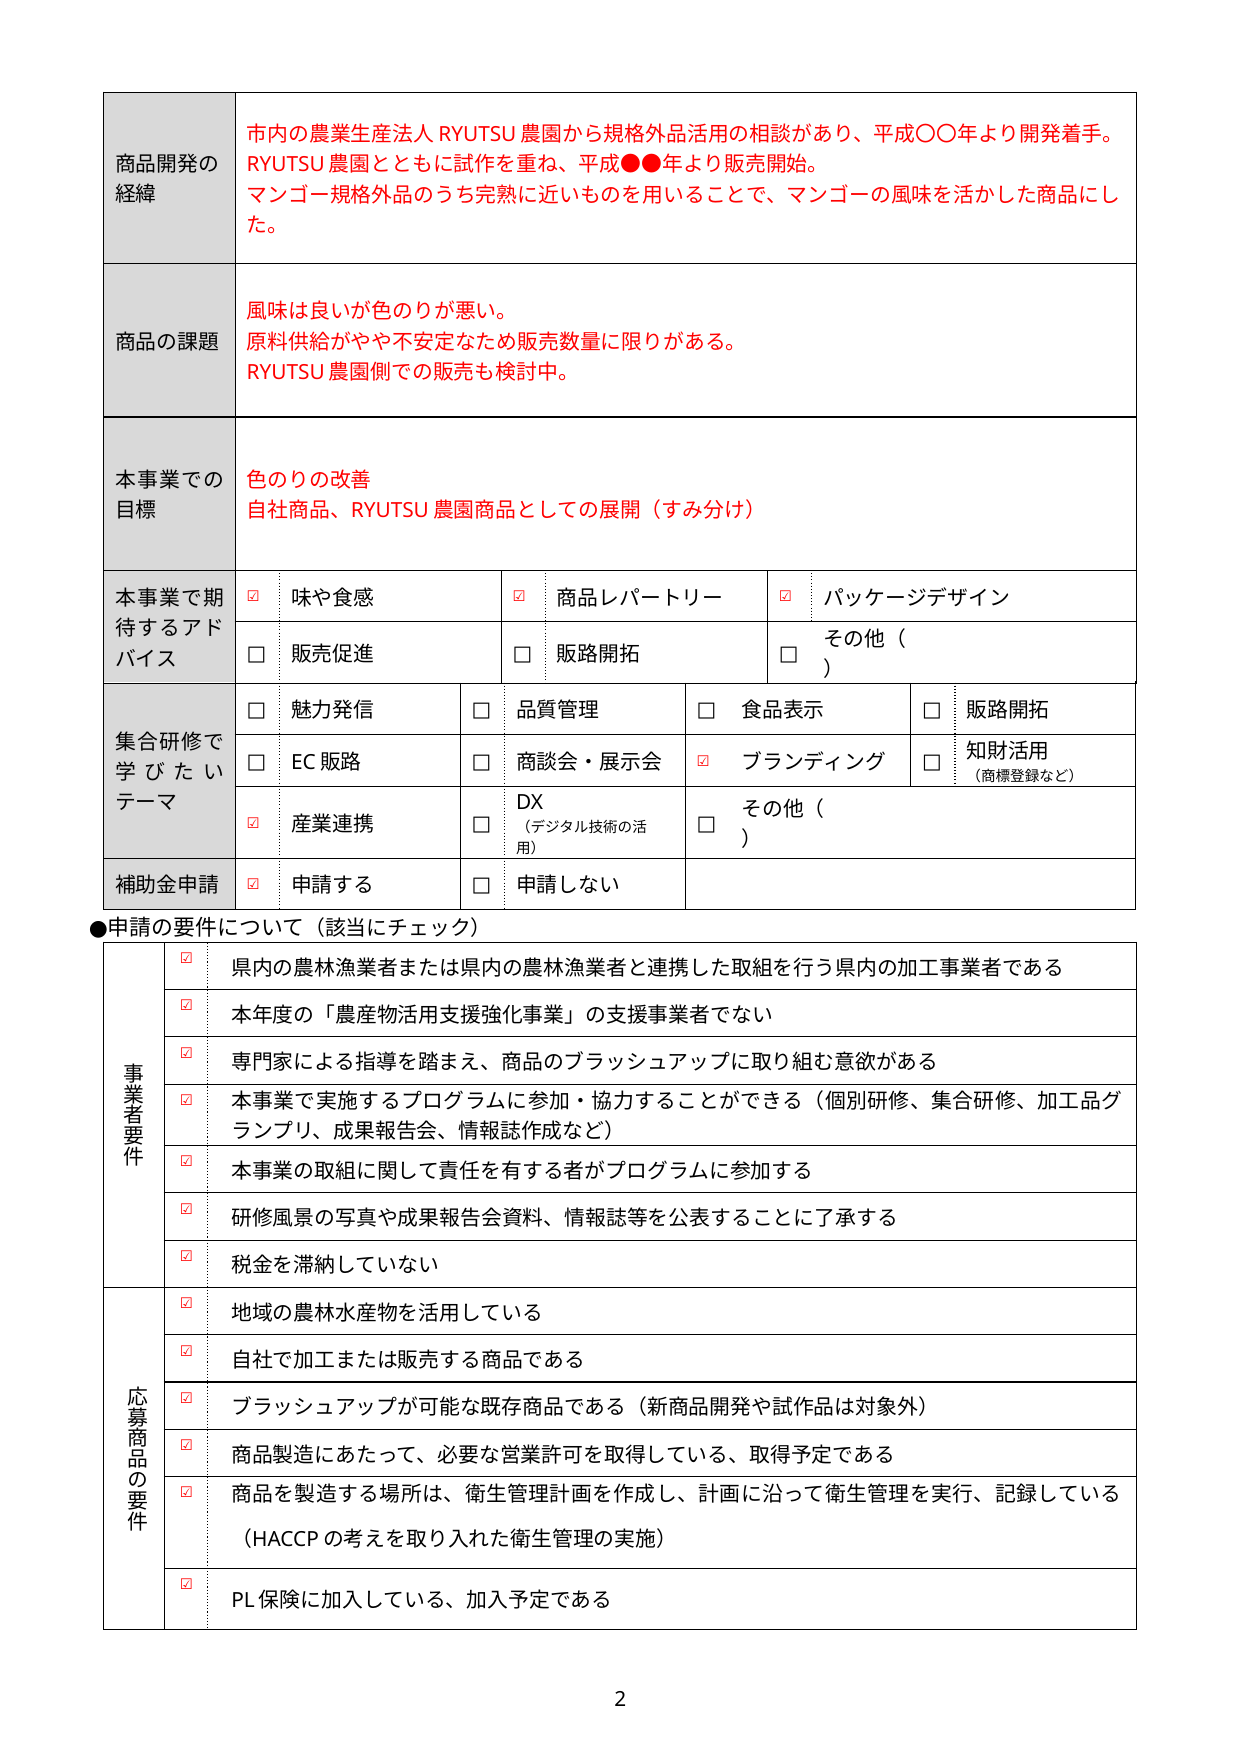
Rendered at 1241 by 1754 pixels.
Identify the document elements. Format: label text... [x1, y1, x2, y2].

table_cell [236, 859, 279, 909]
table_cell □ [502, 622, 545, 682]
table_cell 自社で加工または販売する商品である [208, 1335, 1136, 1381]
table_cell [165, 1037, 208, 1083]
text ●申請の要件について（該当にチェック） [89, 910, 1152, 942]
table_cell 地域の農林水産物を活用している [208, 1288, 1136, 1334]
table_cell 集合研修で学びたいテーマ [104, 684, 235, 858]
table_cell [165, 1335, 208, 1381]
table_cell 産業連携 [280, 787, 460, 858]
table_cell 商品開発の 経緯 [104, 93, 235, 263]
table_cell 本事業で期待するアドバイス [104, 571, 235, 682]
table_cell □ [686, 787, 730, 858]
table_cell 本年度の「農産物活用支援強化事業」の支援事業者でない [208, 990, 1136, 1036]
table_cell [686, 735, 730, 786]
table_cell パッケージデザイン [812, 571, 1136, 621]
table_cell □ [236, 622, 279, 682]
table_cell 魅力発信 [280, 684, 460, 733]
table_cell 販路開拓 [545, 622, 767, 682]
table_cell 申請しない [505, 859, 685, 909]
table_cell 商品レパートリー [545, 571, 767, 621]
table_cell □ [461, 787, 504, 858]
table_cell その他（ ） [730, 787, 1135, 858]
table_cell ブランディング [730, 735, 910, 786]
table_cell □ [461, 859, 504, 909]
table_cell 知財活用 （商標登録など） [955, 735, 1135, 786]
table_cell 商品製造にあたって、必要な営業許可を取得している、取得予定である [208, 1430, 1136, 1476]
table_cell DX （デジタル技術の活用） [505, 787, 685, 858]
table_cell [165, 1288, 208, 1334]
table_cell 研修風景の写真や成果報告会資料、情報誌等を公表することに了承する [208, 1193, 1136, 1239]
table_cell □ [236, 735, 279, 786]
table_cell 市内の農業生産法人RYUTSU農園から規格外品活用の相談があり、平成〇〇年より開発着手。 RYUTSU農園とともに試作を重ね、平成年より販売開始。 マンゴー規格外品のうち完熟に近いものを用いることで、マンゴーの風味を活かした商品にした。 [236, 93, 1136, 263]
table_cell 本事業の取組に関して責任を有する者がプログラムに参加する [208, 1146, 1136, 1192]
table_cell [768, 571, 812, 621]
table_cell PL保険に加入している、加入予定である [208, 1569, 1136, 1629]
table_cell 応募商品の要件 [104, 1288, 164, 1629]
table_header 県内の農林漁業者または県内の農林漁業者と連携した取組を行う県内の加工事業者である [208, 943, 1136, 989]
table_cell 販売促進 [280, 622, 501, 682]
table_cell [165, 1241, 208, 1287]
table_cell 味や食感 [280, 571, 501, 621]
table_cell 本事業で実施するプログラムに参加・協力することができる（個別研修、集合研修、加工品グランプリ、成果報告会、情報誌作成など） [208, 1085, 1136, 1145]
table_cell 補助金申請 [104, 859, 235, 909]
table_cell 風味は良いが色のりが悪い。 原料供給がやや不安定なため販売数量に限りがある。 RYUTSU農園側での販売も検討中。 [236, 264, 1136, 416]
table_cell □ [461, 735, 504, 786]
table_header 事業者要件 [104, 943, 164, 1287]
table_cell 品質管理 [505, 684, 685, 733]
table_cell [165, 1085, 208, 1145]
table_cell [236, 571, 279, 621]
table_cell [236, 787, 279, 858]
table_cell □ [911, 735, 955, 786]
table_cell [502, 571, 545, 621]
table_cell [165, 990, 208, 1036]
table_cell [165, 1569, 208, 1629]
table_header [165, 943, 208, 989]
table_cell EC販路 [280, 735, 460, 786]
table_cell [165, 1477, 208, 1568]
table_cell 専門家による指導を踏まえ、商品のブラッシュアップに取り組む意欲がある [208, 1037, 1136, 1083]
table_cell [165, 1146, 208, 1192]
table_cell ブラッシュアップが可能な既存商品である（新商品開発や試作品は対象外） [208, 1383, 1136, 1429]
table_cell 食品表示 [730, 684, 910, 733]
table_cell [165, 1430, 208, 1476]
table_cell □ [236, 684, 279, 733]
table_cell 色のりの改善 自社商品、RYUTSU農園商品としての展開（すみ分け） [236, 418, 1136, 570]
table_cell □ [686, 684, 730, 733]
table_cell 商品の課題 [104, 264, 235, 416]
table_cell 税金を滞納していない [208, 1241, 1136, 1287]
table_cell 商品を製造する場所は、衛生管理計画を作成し、計画に沿って衛生管理を実行、記録している（HACCPの考えを取り入れた衛生管理の実施） [208, 1477, 1136, 1568]
table_cell [165, 1383, 208, 1429]
table_cell [686, 859, 1135, 909]
table_cell [165, 1193, 208, 1239]
table_cell 本事業での目標 [104, 418, 235, 570]
table_cell 申請する [280, 859, 460, 909]
table_cell 販路開拓 [955, 684, 1135, 733]
table_cell □ [911, 684, 955, 733]
table_cell □ [768, 622, 812, 682]
table_cell □ [461, 684, 504, 733]
table_cell 商談会・展示会 [505, 735, 685, 786]
table_cell その他（ ） [812, 622, 1136, 682]
